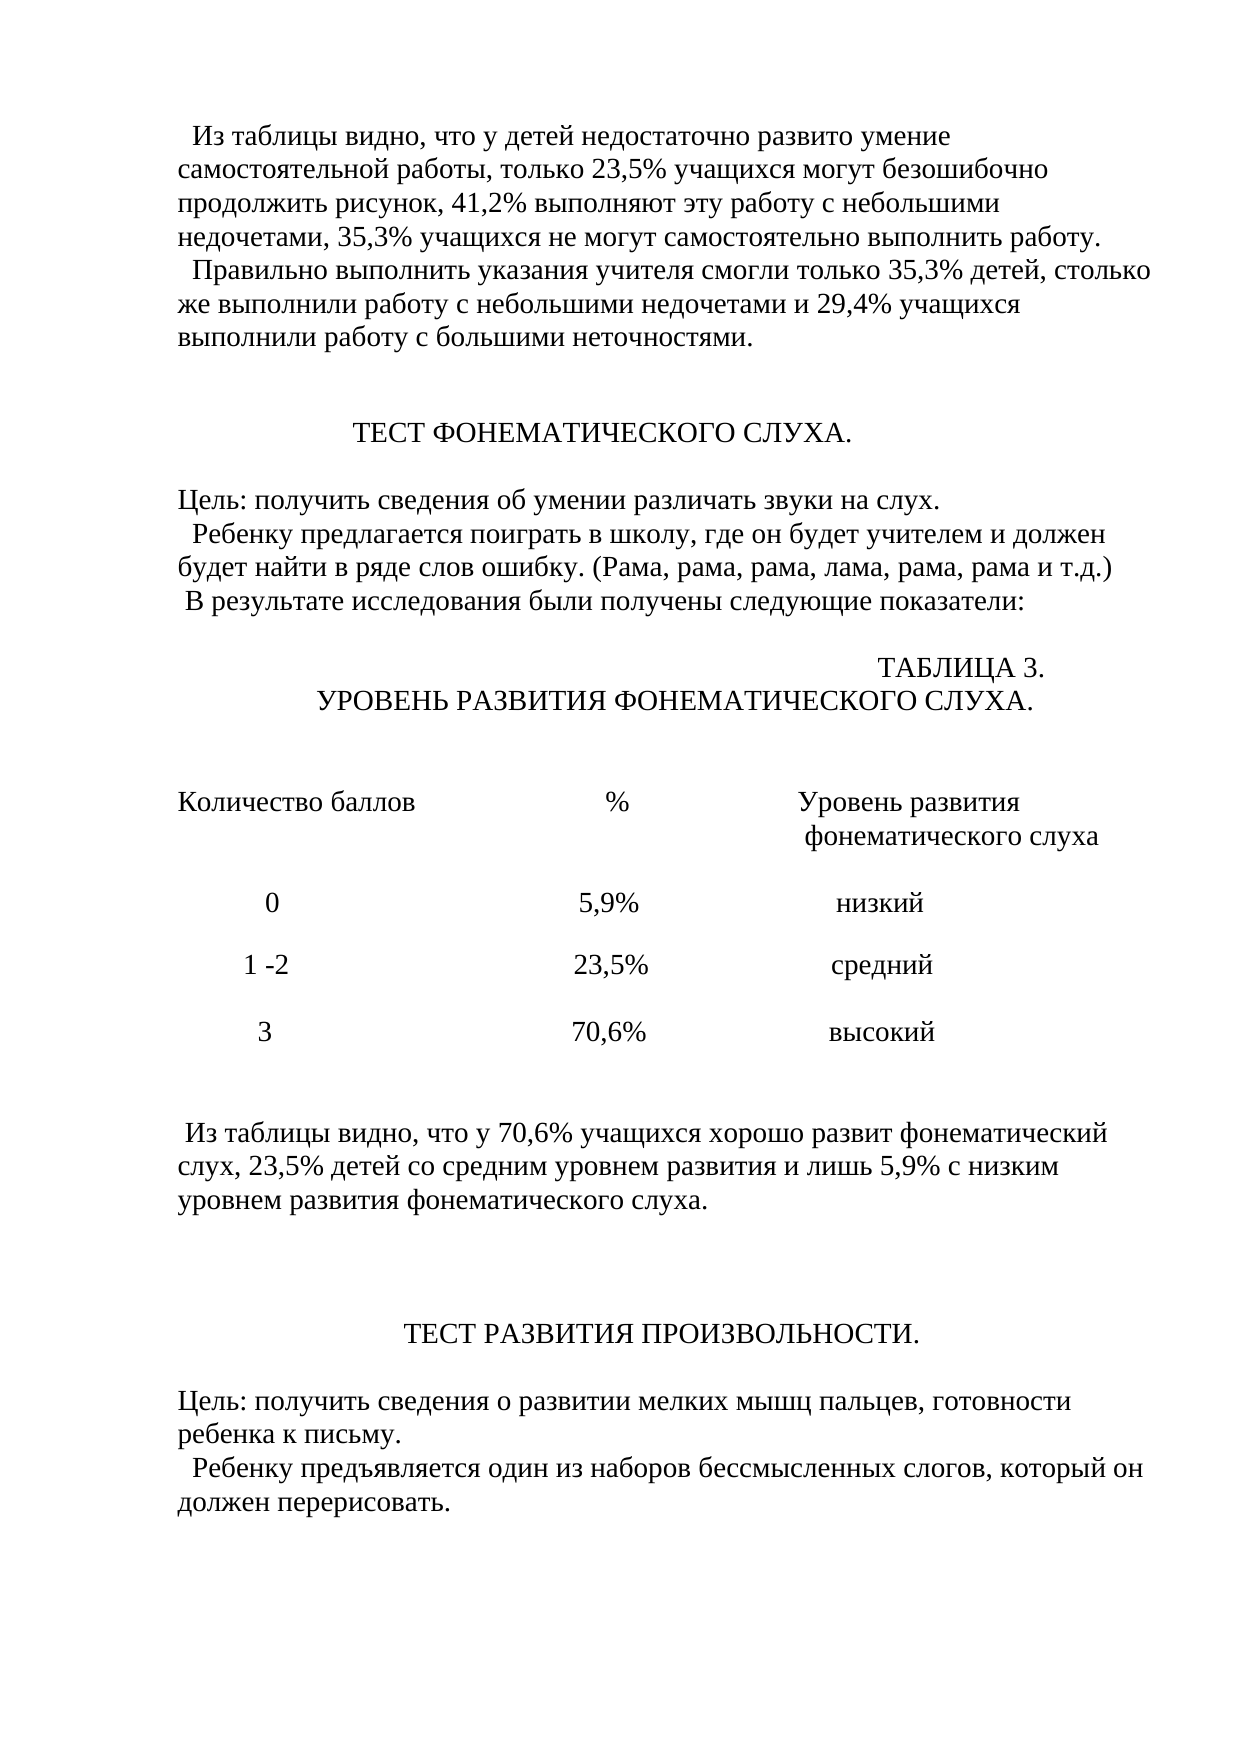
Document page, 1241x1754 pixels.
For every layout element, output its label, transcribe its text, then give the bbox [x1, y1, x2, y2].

text Ребенку предъявляется один из наборов бессмысленных слогов, который он должен перерисовать. [177, 1450, 1152, 1517]
text 1 -2 23,5% средний [177, 947, 1152, 981]
text Правильно выполнить указания учителя смогли только 35,3% детей, столько же выполнили работу с небольшими недочетами и 29,4% учащихся выполнили работу с большими неточностями. [177, 252, 1152, 353]
text В результате исследования были получены следующие показатели: [177, 583, 1152, 616]
text 3 70,6% высокий [177, 1014, 1152, 1048]
text Цель: получить сведения о развитии мелких мышц пальцев, готовности ребенка к письму. [177, 1383, 1152, 1450]
text Цель: получить сведения об умении различать звуки на слух. [177, 482, 1152, 516]
text Из таблицы видно, что у детей недостаточно развито умение самостоятельной работы, только 23,5% учащихся могут безошибочно продолжить рисунок, 41,2% выполняют эту работу с небольшими недочетами, 35,3% учащихся не могут самостоятельно выполнить работу. [177, 118, 1152, 252]
text ТЕСТ РАЗВИТИЯ ПРОИЗВОЛЬНОСТИ. [177, 1316, 1152, 1349]
text фонематического слуха [177, 818, 1152, 851]
text Количество баллов % Уровень развития [177, 784, 1152, 818]
text Из таблицы видно, что у 70,6% учащихся хорошо развит фонематический слух, 23,5% детей со средним уровнем развития и лишь 5,9% с низким уровнем развития фонематического слуха. [177, 1115, 1152, 1215]
text ТАБЛИЦА 3. [177, 650, 1152, 683]
text Ребенку предлагается поиграть в школу, где он будет учителем и должен будет найти в ряде слов ошибку. (Рама, рама, рама, лама, рама, рама и т.д.) [177, 516, 1152, 583]
text УРОВЕНЬ РАЗВИТИЯ ФОНЕМАТИЧЕСКОГО СЛУХА. [177, 683, 1152, 717]
text ТЕСТ ФОНЕМАТИЧЕСКОГО СЛУХА. [177, 415, 1152, 449]
text 0 5,9% низкий [177, 885, 1152, 918]
